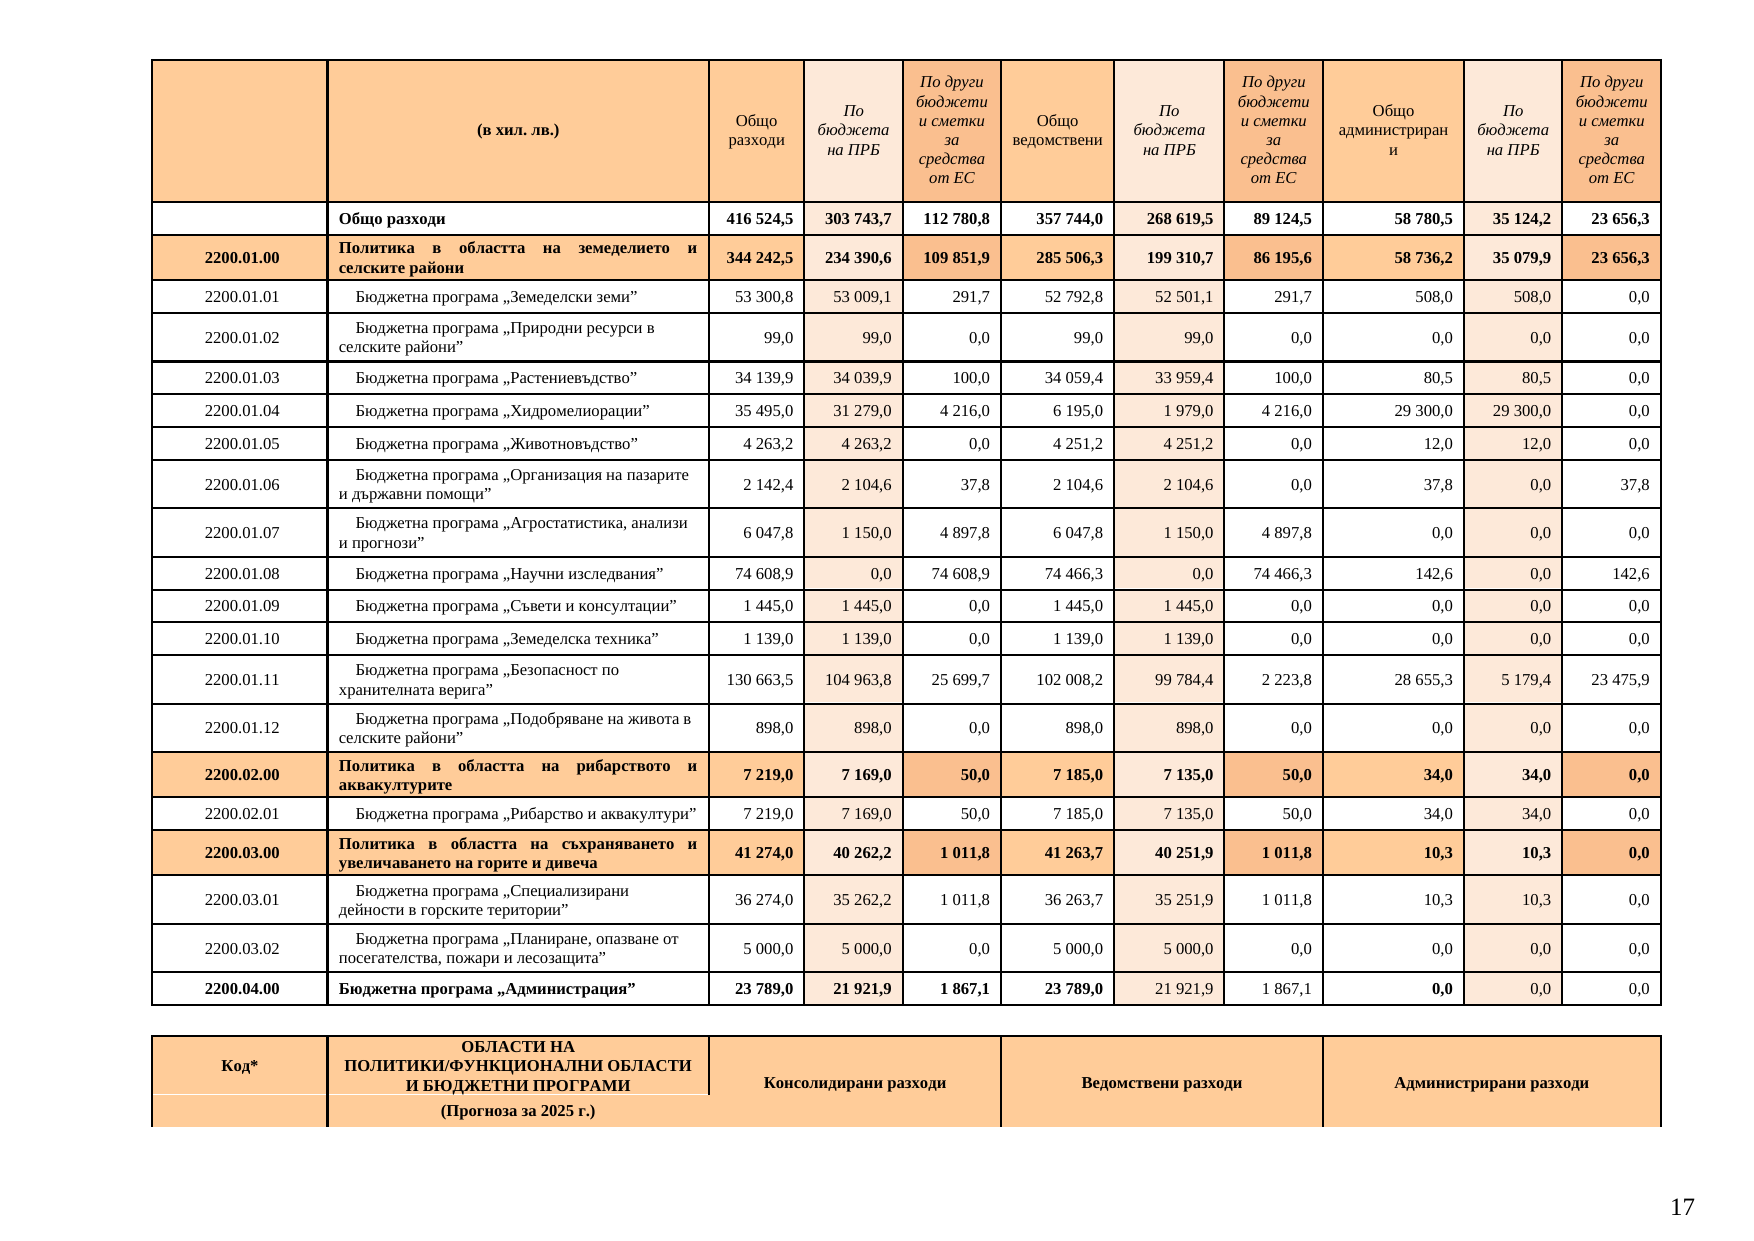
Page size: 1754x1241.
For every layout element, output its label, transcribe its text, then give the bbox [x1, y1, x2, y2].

table_cell 2200.01.07 [153, 509, 326, 556]
table_cell 34 039,9 [805, 363, 902, 393]
table_cell 0,0 [1324, 623, 1463, 654]
table_cell 1 011,8 [904, 831, 1000, 874]
table_cell 5 000,0 [1002, 925, 1113, 971]
table_cell 234 390,6 [805, 236, 902, 279]
table_cell 0,0 [1465, 314, 1561, 360]
table_cell 28 655,3 [1324, 656, 1463, 702]
table_cell 142,6 [1563, 558, 1660, 588]
table_cell По други бюджети и сметки за средства от ЕС [1225, 61, 1322, 201]
table_cell 2200.01.00 [153, 236, 326, 279]
table_cell 4 897,8 [1225, 509, 1322, 556]
table_cell 74 466,3 [1225, 558, 1322, 588]
table_cell 99 784,4 [1115, 656, 1223, 702]
table_cell 0,0 [1563, 973, 1660, 1004]
table_cell Бюджетна програма „Специализирани дейности в горските територии” [329, 876, 708, 923]
table_cell 2 223,8 [1225, 656, 1322, 702]
table_cell 2200.03.00 [153, 831, 326, 874]
table_cell 7 219,0 [710, 798, 803, 829]
table_cell 508,0 [1465, 281, 1561, 312]
table_cell По бюджета на ПРБ [1465, 61, 1561, 201]
table_cell Бюджетна програма „Хидромелиорации” [329, 395, 708, 426]
table_cell 1 011,8 [904, 876, 1000, 923]
table_cell 10,3 [1465, 876, 1561, 923]
table_cell 7 135,0 [1115, 753, 1223, 796]
table_cell 50,0 [1225, 798, 1322, 829]
table_cell 1 139,0 [805, 623, 902, 654]
table_cell 2200.04.00 [153, 973, 326, 1004]
table_cell 34,0 [1465, 798, 1561, 829]
table_cell 7 185,0 [1002, 798, 1113, 829]
table_cell 0,0 [1324, 509, 1463, 556]
table_cell 0,0 [904, 591, 1000, 621]
table_cell 0,0 [1465, 973, 1561, 1004]
table_cell 130 663,5 [710, 656, 803, 702]
table_cell 2200.01.10 [153, 623, 326, 654]
table_cell 80,5 [1324, 363, 1463, 393]
table_cell 35 495,0 [710, 395, 803, 426]
table_cell Общо разходи [329, 203, 708, 234]
table_cell 7 169,0 [805, 753, 902, 796]
table_cell 7 169,0 [805, 798, 902, 829]
table_cell 102 008,2 [1002, 656, 1113, 702]
table_cell 0,0 [1225, 591, 1322, 621]
table_cell 0,0 [1563, 363, 1660, 393]
table_cell 53 009,1 [805, 281, 902, 312]
table_cell По бюджета на ПРБ [805, 61, 902, 201]
table_cell 5 000,0 [710, 925, 803, 971]
table_cell 23 789,0 [710, 973, 803, 1004]
table_cell 268 619,5 [1115, 203, 1223, 234]
table_cell 2 104,6 [805, 461, 902, 507]
table_cell 2200.02.00 [153, 753, 326, 796]
table_cell 1 011,8 [1225, 831, 1322, 874]
table_cell 0,0 [1115, 558, 1223, 588]
table_cell 100,0 [1225, 363, 1322, 393]
table_cell 357 744,0 [1002, 203, 1113, 234]
table_cell 7 135,0 [1115, 798, 1223, 829]
table_cell Политика в областта на земеделието и селските райони [329, 236, 708, 279]
table_cell 0,0 [1324, 591, 1463, 621]
table_cell 303 743,7 [805, 203, 902, 234]
table_cell 0,0 [1225, 314, 1322, 360]
table_cell 53 300,8 [710, 281, 803, 312]
table_cell 41 263,7 [1002, 831, 1113, 874]
table_cell 0,0 [1465, 925, 1561, 971]
table_cell 2200.01.06 [153, 461, 326, 507]
table_cell По други бюджети и сметки за средства от ЕС [904, 61, 1000, 201]
table_cell 0,0 [1465, 591, 1561, 621]
table_cell [153, 61, 326, 201]
table_cell 1 139,0 [1115, 623, 1223, 654]
table_cell По бюджета на ПРБ [1115, 61, 1223, 201]
table_cell 23 475,9 [1563, 656, 1660, 702]
table_cell 2200.01.11 [153, 656, 326, 702]
table_cell Бюджетна програма „Земеделски земи” [329, 281, 708, 312]
table_cell 74 608,9 [904, 558, 1000, 588]
table_cell 1 150,0 [1115, 509, 1223, 556]
table_header Ведомствени разходи [1002, 1037, 1322, 1127]
table_cell 40 262,2 [805, 831, 902, 874]
table_cell 23 656,3 [1563, 203, 1660, 234]
table_cell 34 059,4 [1002, 363, 1113, 393]
table_cell 25 699,7 [904, 656, 1000, 702]
table_cell [153, 1095, 326, 1127]
table_cell 35 262,2 [805, 876, 902, 923]
table_cell 80,5 [1465, 363, 1561, 393]
table_cell 0,0 [1563, 314, 1660, 360]
table_cell 0,0 [1563, 876, 1660, 923]
table_cell Бюджетна програма „Рибарство и аквакултури” [329, 798, 708, 829]
table_cell 50,0 [904, 798, 1000, 829]
table_cell 34,0 [1324, 798, 1463, 829]
table_cell 4 216,0 [904, 395, 1000, 426]
table_cell 898,0 [710, 705, 803, 751]
table_cell 12,0 [1324, 428, 1463, 459]
table_cell 2200.01.04 [153, 395, 326, 426]
table_cell Общо разходи [710, 61, 803, 201]
table_cell 2200.01.02 [153, 314, 326, 360]
table_cell 0,0 [1563, 925, 1660, 971]
table_cell 0,0 [1563, 509, 1660, 556]
table_cell 1 150,0 [805, 509, 902, 556]
table_cell 2200.01.09 [153, 591, 326, 621]
table_cell 2200.01.03 [153, 363, 326, 393]
table_cell 199 310,7 [1115, 236, 1223, 279]
table_cell 0,0 [1563, 753, 1660, 796]
table_cell 6 047,8 [1002, 509, 1113, 556]
table_cell 2200.03.02 [153, 925, 326, 971]
table_cell 1 139,0 [1002, 623, 1113, 654]
table_cell 285 506,3 [1002, 236, 1113, 279]
table_cell 1 445,0 [710, 591, 803, 621]
table_cell 0,0 [1563, 831, 1660, 874]
table_cell 50,0 [1225, 753, 1322, 796]
table_cell 2200.03.01 [153, 876, 326, 923]
table_cell 36 263,7 [1002, 876, 1113, 923]
table_cell 0,0 [904, 314, 1000, 360]
table_cell 2200.01.12 [153, 705, 326, 751]
table_cell 4 251,2 [1115, 428, 1223, 459]
table_cell 74 608,9 [710, 558, 803, 588]
table_cell 2200.01.08 [153, 558, 326, 588]
table_cell 0,0 [1465, 461, 1561, 507]
table_cell 1 011,8 [1225, 876, 1322, 923]
table_cell 5 000,0 [805, 925, 902, 971]
table_cell 0,0 [1563, 623, 1660, 654]
table_cell 40 251,9 [1115, 831, 1223, 874]
table_cell Бюджетна програма „Планиране, опазване от посегателства, пожари и лесозащита” [329, 925, 708, 971]
table_cell 1 445,0 [1002, 591, 1113, 621]
table_cell Общо ведомствени [1002, 61, 1113, 201]
table_cell 31 279,0 [805, 395, 902, 426]
table_cell 10,3 [1465, 831, 1561, 874]
table_cell 291,7 [1225, 281, 1322, 312]
table_cell 33 959,4 [1115, 363, 1223, 393]
table_cell 50,0 [904, 753, 1000, 796]
table_cell 1 979,0 [1115, 395, 1223, 426]
table_cell 0,0 [1225, 925, 1322, 971]
table_cell 2200.02.01 [153, 798, 326, 829]
table_cell 23 656,3 [1563, 236, 1660, 279]
table_cell 35 124,2 [1465, 203, 1561, 234]
table_cell 0,0 [1465, 705, 1561, 751]
table_cell 0,0 [1324, 314, 1463, 360]
table_cell 142,6 [1324, 558, 1463, 588]
table_cell Бюджетна програма „Съвети и консултации” [329, 591, 708, 621]
table_cell 1 867,1 [904, 973, 1000, 1004]
table_cell 52 792,8 [1002, 281, 1113, 312]
table_cell 74 466,3 [1002, 558, 1113, 588]
table_cell 34 139,9 [710, 363, 803, 393]
table_cell 112 780,8 [904, 203, 1000, 234]
table_cell 10,3 [1324, 831, 1463, 874]
table_cell 4 216,0 [1225, 395, 1322, 426]
table_cell Бюджетна програма „Администрация” [329, 973, 708, 1004]
table_header ОБЛАСТИ НА ПОЛИТИКИ/ФУНКЦИОНАЛНИ ОБЛАСТИ И БЮДЖЕТНИ ПРОГРАМИ [329, 1037, 708, 1094]
table_cell Бюджетна програма „Природни ресурси в селските райони” [329, 314, 708, 360]
table_cell 23 789,0 [1002, 973, 1113, 1004]
table_cell 1 867,1 [1225, 973, 1322, 1004]
table_cell 0,0 [1324, 925, 1463, 971]
table_cell 0,0 [1465, 623, 1561, 654]
table_cell (Прогноза за 2025 г.) [329, 1095, 709, 1127]
table_cell 416 524,5 [710, 203, 803, 234]
table_cell 29 300,0 [1465, 395, 1561, 426]
table_cell 58 780,5 [1324, 203, 1463, 234]
table_cell 0,0 [1225, 623, 1322, 654]
table_cell 86 195,6 [1225, 236, 1322, 279]
table_cell 0,0 [1465, 558, 1561, 588]
table_cell 35 079,9 [1465, 236, 1561, 279]
table_cell [153, 203, 326, 234]
table_cell 5 000,0 [1115, 925, 1223, 971]
table_cell 6 195,0 [1002, 395, 1113, 426]
table_cell 100,0 [904, 363, 1000, 393]
table_cell 0,0 [1563, 281, 1660, 312]
table_cell 34,0 [1324, 753, 1463, 796]
table_cell Бюджетна програма „Научни изследвания” [329, 558, 708, 588]
table_cell 36 274,0 [710, 876, 803, 923]
table_cell 291,7 [904, 281, 1000, 312]
table_cell 0,0 [1563, 591, 1660, 621]
table_cell 21 921,9 [805, 973, 902, 1004]
table_cell Политика в областта на рибарството и аквакултурите [329, 753, 708, 796]
table_cell 898,0 [805, 705, 902, 751]
table_cell 2 142,4 [710, 461, 803, 507]
table_cell 37,8 [1563, 461, 1660, 507]
table_cell 99,0 [1115, 314, 1223, 360]
table_cell 35 251,9 [1115, 876, 1223, 923]
table_cell 99,0 [805, 314, 902, 360]
table_cell 0,0 [1324, 705, 1463, 751]
table_cell 4 897,8 [904, 509, 1000, 556]
table_cell 0,0 [904, 428, 1000, 459]
table_cell 4 263,2 [805, 428, 902, 459]
table_cell Политика в областта на съхраняването и увеличаването на горите и дивеча [329, 831, 708, 874]
table_cell 10,3 [1324, 876, 1463, 923]
table_cell 0,0 [1225, 428, 1322, 459]
table_cell 898,0 [1115, 705, 1223, 751]
table_cell 41 274,0 [710, 831, 803, 874]
table_cell 2 104,6 [1002, 461, 1113, 507]
table_cell 0,0 [904, 705, 1000, 751]
table_cell 109 851,9 [904, 236, 1000, 279]
table_cell 0,0 [1225, 461, 1322, 507]
table_cell 0,0 [1225, 705, 1322, 751]
table_cell 89 124,5 [1225, 203, 1322, 234]
table_cell 34,0 [1465, 753, 1561, 796]
table_cell 0,0 [805, 558, 902, 588]
table_cell 0,0 [1563, 798, 1660, 829]
table_cell 2200.01.01 [153, 281, 326, 312]
table_cell 4 251,2 [1002, 428, 1113, 459]
table_cell 5 179,4 [1465, 656, 1561, 702]
table_header Код* [153, 1037, 326, 1094]
table_cell 0,0 [1324, 973, 1463, 1004]
table_cell Бюджетна програма „Агростатистика, анализи и прогнози” [329, 509, 708, 556]
table_cell 6 047,8 [710, 509, 803, 556]
table_cell 0,0 [1563, 395, 1660, 426]
table_cell 21 921,9 [1115, 973, 1223, 1004]
table_cell 99,0 [710, 314, 803, 360]
table_cell 29 300,0 [1324, 395, 1463, 426]
table_cell 99,0 [1002, 314, 1113, 360]
table_cell 12,0 [1465, 428, 1561, 459]
table_cell Бюджетна програма „Безопасност по хранителната верига” [329, 656, 708, 702]
table_cell 58 736,2 [1324, 236, 1463, 279]
table_cell 4 263,2 [710, 428, 803, 459]
table_cell Бюджетна програма „Растениевъдство” [329, 363, 708, 393]
table_cell Бюджетна програма „Животновъдство” [329, 428, 708, 459]
table_header Администрирани разходи [1324, 1037, 1660, 1127]
table_cell 52 501,1 [1115, 281, 1223, 312]
table_cell 0,0 [904, 623, 1000, 654]
table_cell 898,0 [1002, 705, 1113, 751]
table_cell 7 219,0 [710, 753, 803, 796]
table_cell 344 242,5 [710, 236, 803, 279]
table_cell Общо администрирани [1324, 61, 1463, 201]
table_cell 0,0 [1465, 509, 1561, 556]
table_cell (в хил. лв.) [329, 61, 708, 201]
table_cell По други бюджети и сметки за средства от ЕС [1563, 61, 1660, 201]
table_cell 1 445,0 [805, 591, 902, 621]
table_cell 2200.01.05 [153, 428, 326, 459]
table_cell 37,8 [904, 461, 1000, 507]
table_cell Бюджетна програма „Организация на пазарите и държавни помощи” [329, 461, 708, 507]
table_cell 0,0 [1563, 705, 1660, 751]
table_cell 1 445,0 [1115, 591, 1223, 621]
table_cell 1 139,0 [710, 623, 803, 654]
table_cell 37,8 [1324, 461, 1463, 507]
table_cell 508,0 [1324, 281, 1463, 312]
table_cell Бюджетна програма „Земеделска техника” [329, 623, 708, 654]
table_cell 104 963,8 [805, 656, 902, 702]
table_cell 0,0 [904, 925, 1000, 971]
table_header Консолидирани разходи [709, 1037, 1000, 1127]
table_cell 2 104,6 [1115, 461, 1223, 507]
table_cell 0,0 [1563, 428, 1660, 459]
table_cell 7 185,0 [1002, 753, 1113, 796]
table_cell Бюджетна програма „Подобряване на живота в селските райони” [329, 705, 708, 751]
